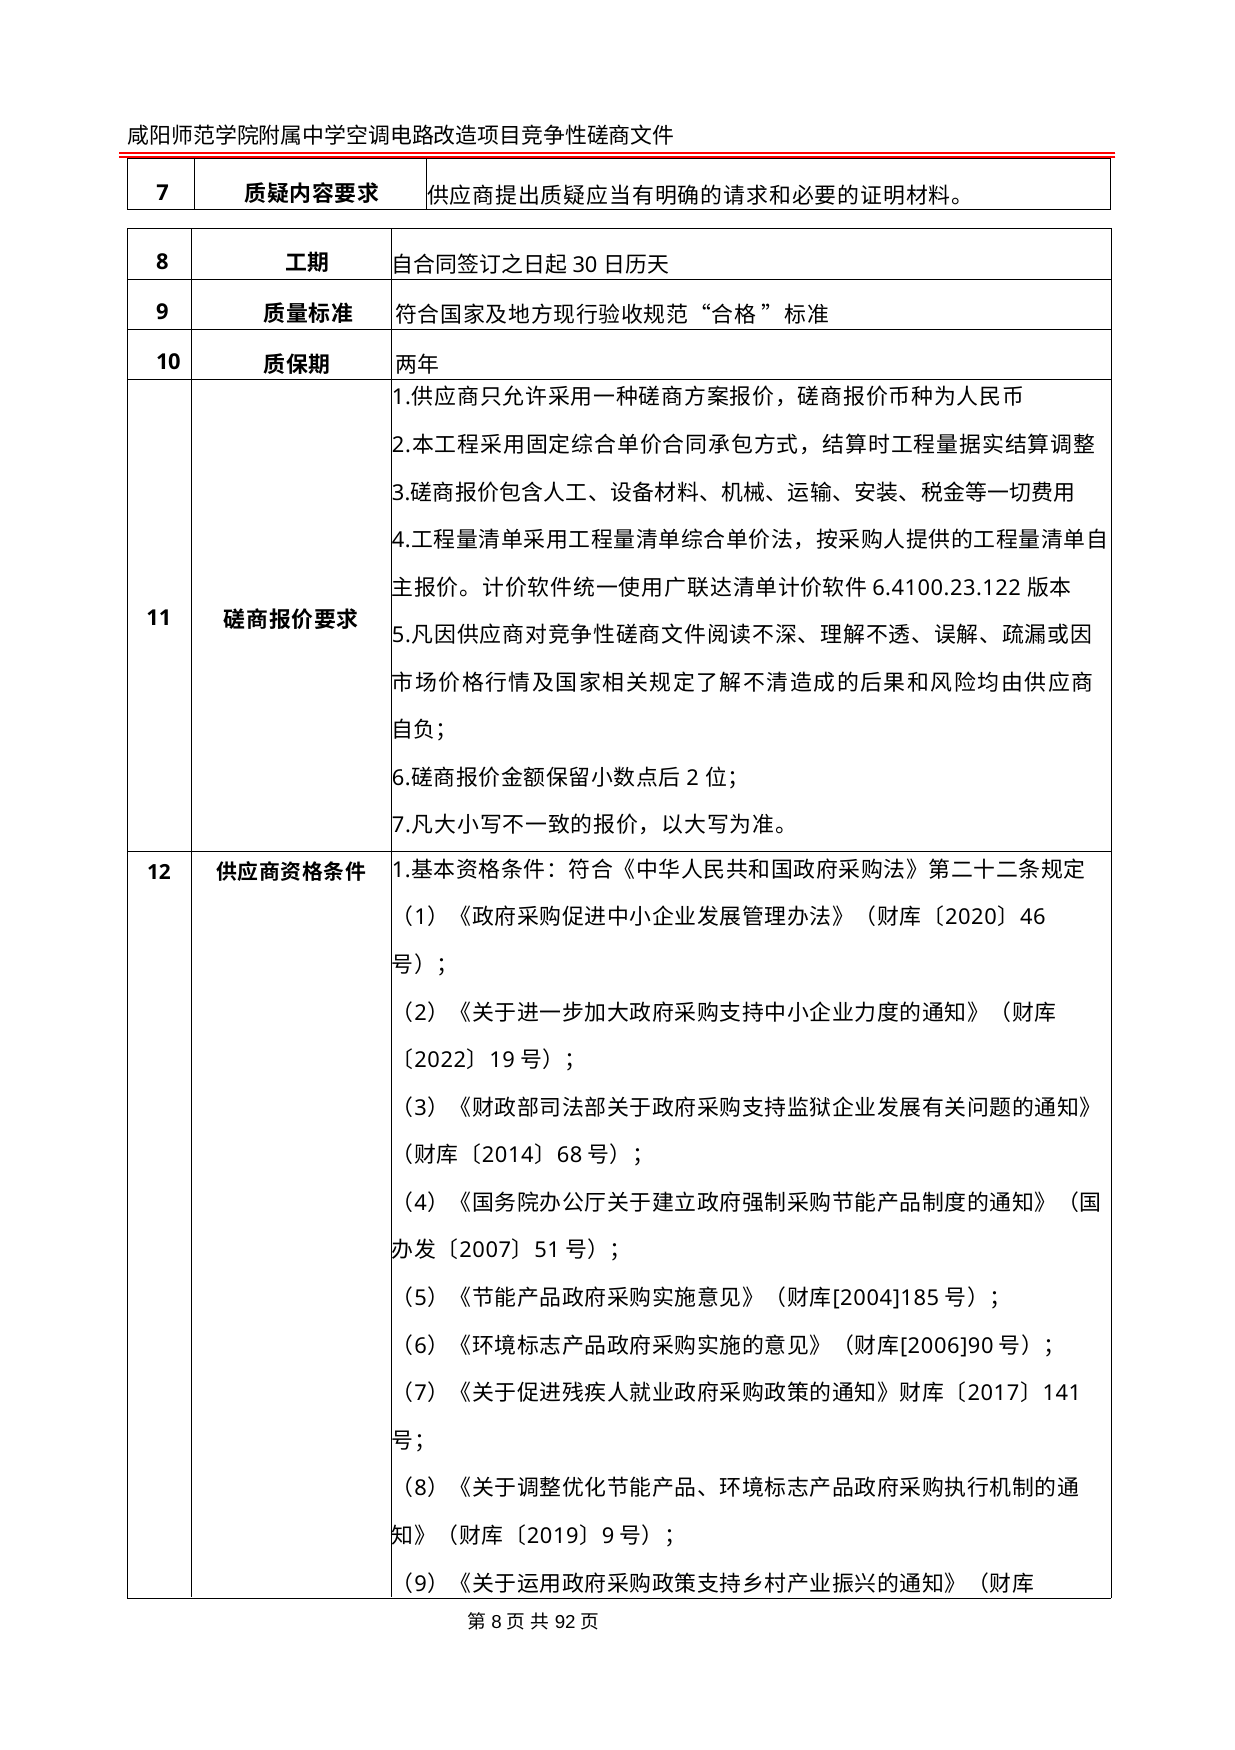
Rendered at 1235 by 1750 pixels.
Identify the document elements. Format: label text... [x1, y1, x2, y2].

table_cell 供应商提出质疑应当有明确的请求和必要的证明材料。 [427, 159, 1110, 209]
table_cell 磋商报价要求 [192, 380, 391, 851]
table_cell 7 [128, 159, 194, 209]
table_cell 供应商资格条件 [192, 852, 391, 1597]
table_cell 10 [128, 330, 191, 379]
table_cell 质保期 [192, 330, 391, 379]
table_header 工期 [192, 229, 391, 278]
table_cell 质疑内容要求 [195, 159, 426, 209]
table_cell 质量标准 [192, 280, 391, 328]
table_cell 9 [128, 280, 191, 328]
table_cell 1.供应商只允许采用一种磋商方案报价，磋商报价币种为人民币 2.本工程采用固定综合单价合同承包方式，结算时工程量据实结算调整 3.磋商报价包含人工、设备材料、机械、运输、安装、税金等一切费用 4.工程量清单采用工程量清单综合单价法，按采购人提供的工程量清单自主报价。计价软件统一使用广联达清单计价软件6.4100.23.122 版本 5.凡因供应商对竞争性磋商文件阅读不深、理解不透、误解、疏漏或因市场价格行情及国家相关规定了解不清造成的后果和风险均由供应商自负； 6.磋商报价金额保留小数点后 2 位； 7.凡大小写不一致的报价，以大写为准。 [392, 380, 1111, 851]
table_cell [392, 852, 1111, 1597]
table_cell 11 [128, 380, 191, 851]
table_cell 12 [128, 852, 191, 1597]
table_header 8 [128, 229, 191, 278]
table_header 自合同签订之日起 30 日历天 [392, 229, 1111, 278]
table_cell 符合国家及地方现行验收规范“合格 ”标准 [392, 280, 1111, 328]
table_cell 两年 [392, 330, 1111, 379]
